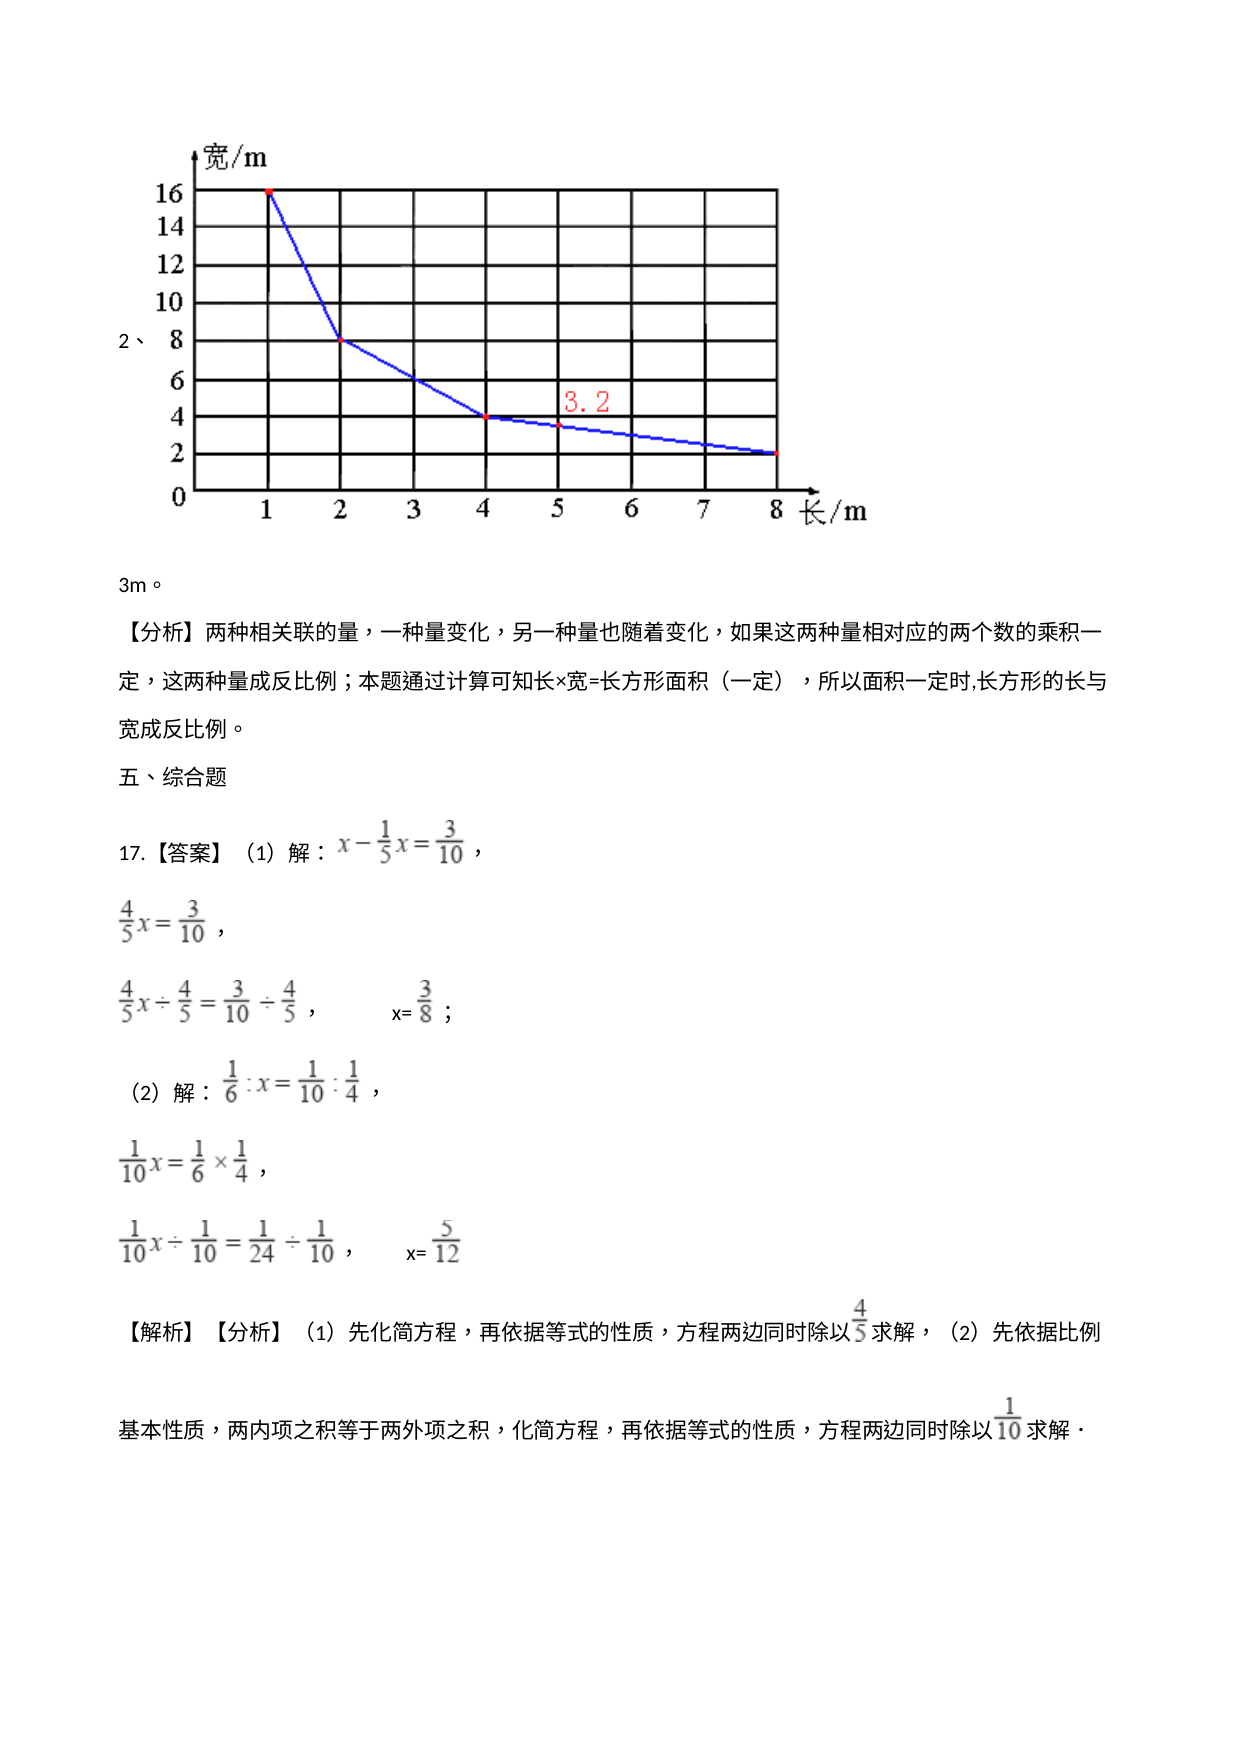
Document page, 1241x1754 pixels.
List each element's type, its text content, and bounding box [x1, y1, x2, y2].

text 17.【答案】（1）解： ， [118, 820, 1122, 885]
text 【分析】两种相关联的量，一种量变化，另一种量也随着变化，如果这两种量相对应的两个数的乘积一定，这两种量成反比例；本题通过计算可知长×宽=长方形面积（一定），所以面积一定时,长方形的长与宽成反比例。 [118, 616, 1122, 746]
text ， [118, 900, 1122, 965]
picture [118, 980, 301, 1024]
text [118, 129, 1122, 601]
text ， x= ； [118, 980, 1122, 1045]
picture [851, 1299, 872, 1342]
text （2）解： ， [118, 1060, 1122, 1125]
picture [118, 1220, 339, 1264]
text 五、综合题 [118, 761, 1122, 793]
picture [337, 820, 468, 865]
text ， x= [118, 1220, 1122, 1285]
picture [118, 900, 211, 944]
text 【解析】【分析】（1）先化简方程，再依据等式的性质，方程两边同时除以求解，（2）先依据比例基本性质，两内项之积等于两外项之积，化简方程，再依据等式的性质，方程两边同时除以求解． [118, 1300, 1122, 1462]
picture [222, 1060, 365, 1104]
text ， [118, 1140, 1122, 1205]
picture [431, 1220, 465, 1264]
picture [118, 1140, 253, 1184]
picture [993, 1397, 1026, 1441]
picture [416, 980, 438, 1024]
picture [151, 129, 881, 544]
